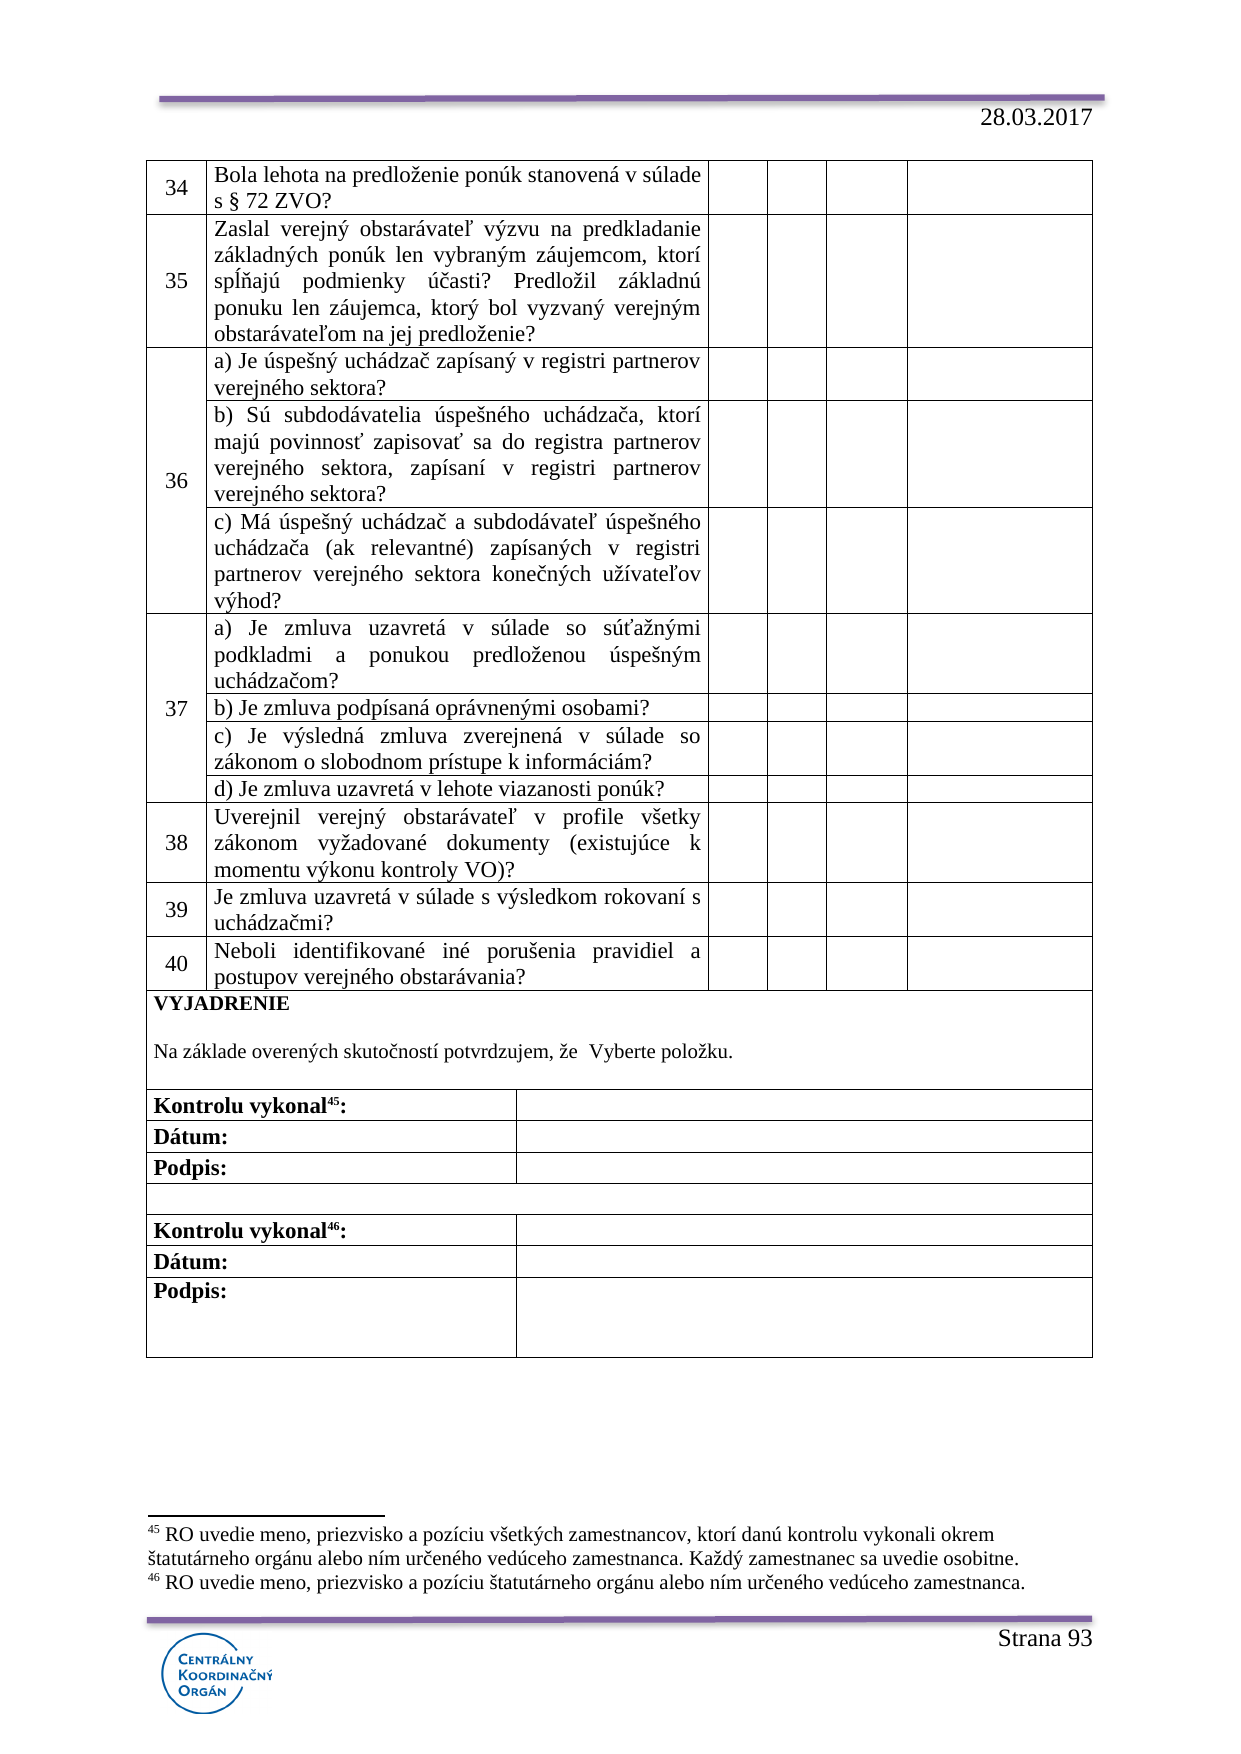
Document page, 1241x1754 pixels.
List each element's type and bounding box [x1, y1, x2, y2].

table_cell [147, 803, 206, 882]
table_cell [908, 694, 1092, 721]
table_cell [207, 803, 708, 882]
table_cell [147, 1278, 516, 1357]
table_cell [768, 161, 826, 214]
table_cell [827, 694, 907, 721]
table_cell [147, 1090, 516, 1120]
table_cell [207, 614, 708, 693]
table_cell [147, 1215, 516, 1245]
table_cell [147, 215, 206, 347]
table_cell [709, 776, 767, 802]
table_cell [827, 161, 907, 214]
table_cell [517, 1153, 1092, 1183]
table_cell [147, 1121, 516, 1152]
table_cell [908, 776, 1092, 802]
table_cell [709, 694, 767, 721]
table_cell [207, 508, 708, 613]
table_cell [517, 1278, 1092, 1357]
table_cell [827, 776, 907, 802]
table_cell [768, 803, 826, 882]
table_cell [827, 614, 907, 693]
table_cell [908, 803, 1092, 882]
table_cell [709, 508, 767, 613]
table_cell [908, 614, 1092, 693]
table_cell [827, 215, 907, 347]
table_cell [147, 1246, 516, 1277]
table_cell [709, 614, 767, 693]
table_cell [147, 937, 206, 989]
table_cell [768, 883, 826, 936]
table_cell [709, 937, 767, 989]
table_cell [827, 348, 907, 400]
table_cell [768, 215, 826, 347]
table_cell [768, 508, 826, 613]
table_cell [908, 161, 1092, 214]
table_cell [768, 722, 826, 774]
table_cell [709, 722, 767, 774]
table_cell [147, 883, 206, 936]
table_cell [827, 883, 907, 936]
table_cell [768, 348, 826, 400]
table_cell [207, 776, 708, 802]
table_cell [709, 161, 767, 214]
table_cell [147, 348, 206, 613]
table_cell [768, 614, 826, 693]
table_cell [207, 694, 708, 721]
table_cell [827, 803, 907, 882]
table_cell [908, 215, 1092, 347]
picture [159, 1631, 272, 1713]
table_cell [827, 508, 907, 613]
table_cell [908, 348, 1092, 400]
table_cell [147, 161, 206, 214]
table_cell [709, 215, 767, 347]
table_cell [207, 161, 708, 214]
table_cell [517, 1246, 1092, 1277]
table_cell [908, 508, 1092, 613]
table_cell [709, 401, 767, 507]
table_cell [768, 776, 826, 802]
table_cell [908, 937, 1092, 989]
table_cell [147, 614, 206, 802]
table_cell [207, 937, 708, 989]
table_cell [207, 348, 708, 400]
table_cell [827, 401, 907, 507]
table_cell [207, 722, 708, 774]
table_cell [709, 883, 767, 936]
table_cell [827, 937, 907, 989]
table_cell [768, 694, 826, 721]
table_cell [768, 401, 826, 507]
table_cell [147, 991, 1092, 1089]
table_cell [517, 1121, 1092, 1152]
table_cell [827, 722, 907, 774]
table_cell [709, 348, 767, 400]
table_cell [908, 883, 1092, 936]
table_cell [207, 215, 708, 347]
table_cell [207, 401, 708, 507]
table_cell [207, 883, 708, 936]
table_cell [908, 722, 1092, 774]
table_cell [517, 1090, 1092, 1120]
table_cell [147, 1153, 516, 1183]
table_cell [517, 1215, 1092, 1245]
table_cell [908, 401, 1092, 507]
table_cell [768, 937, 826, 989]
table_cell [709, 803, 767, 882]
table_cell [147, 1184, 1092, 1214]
